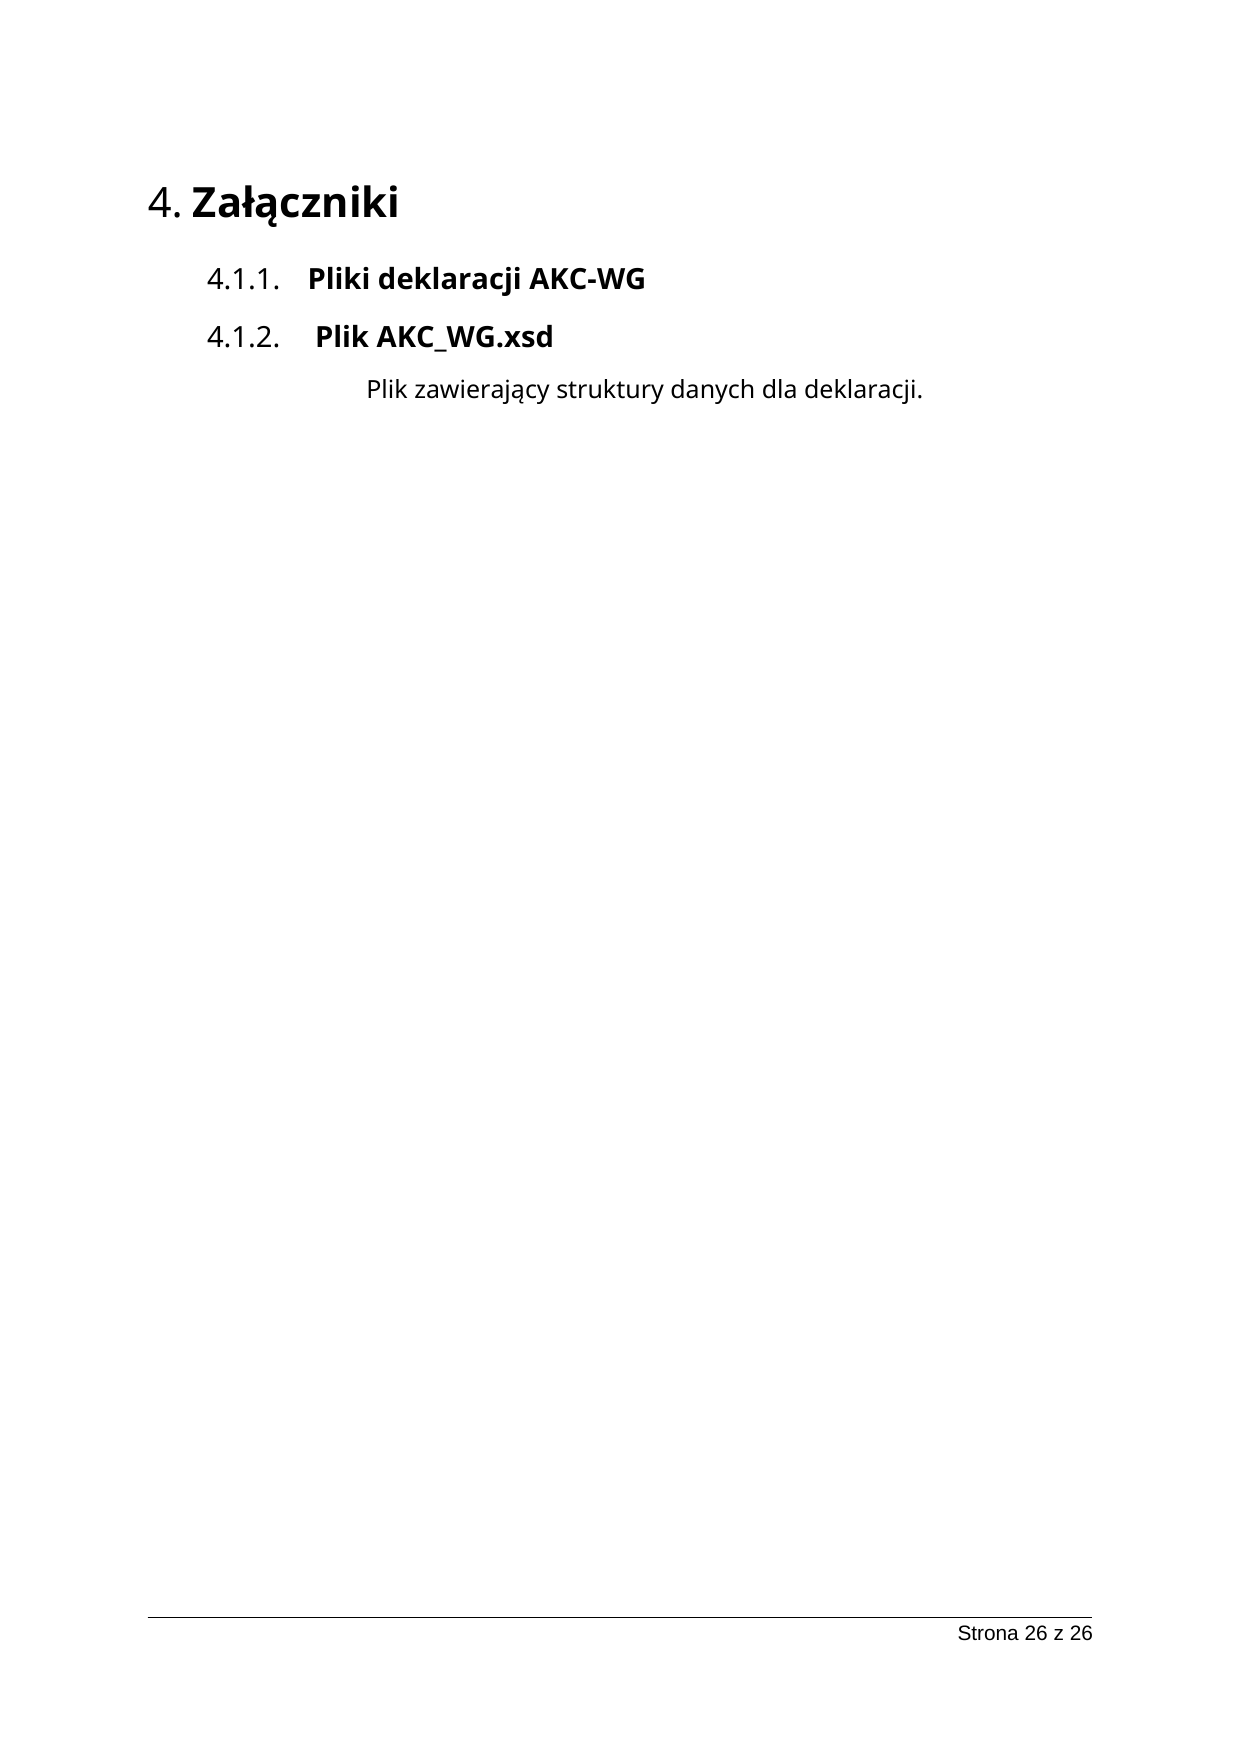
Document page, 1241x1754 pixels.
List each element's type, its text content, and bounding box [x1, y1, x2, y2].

subtitle Pliki deklaracji AKC-WG [207, 263, 1092, 296]
subtitle Załączniki [148, 173, 1092, 229]
subtitle Plik AKC_WG.xsd [207, 321, 1092, 354]
text Plik zawierający struktury danych dla deklaracji. [366, 371, 1092, 405]
